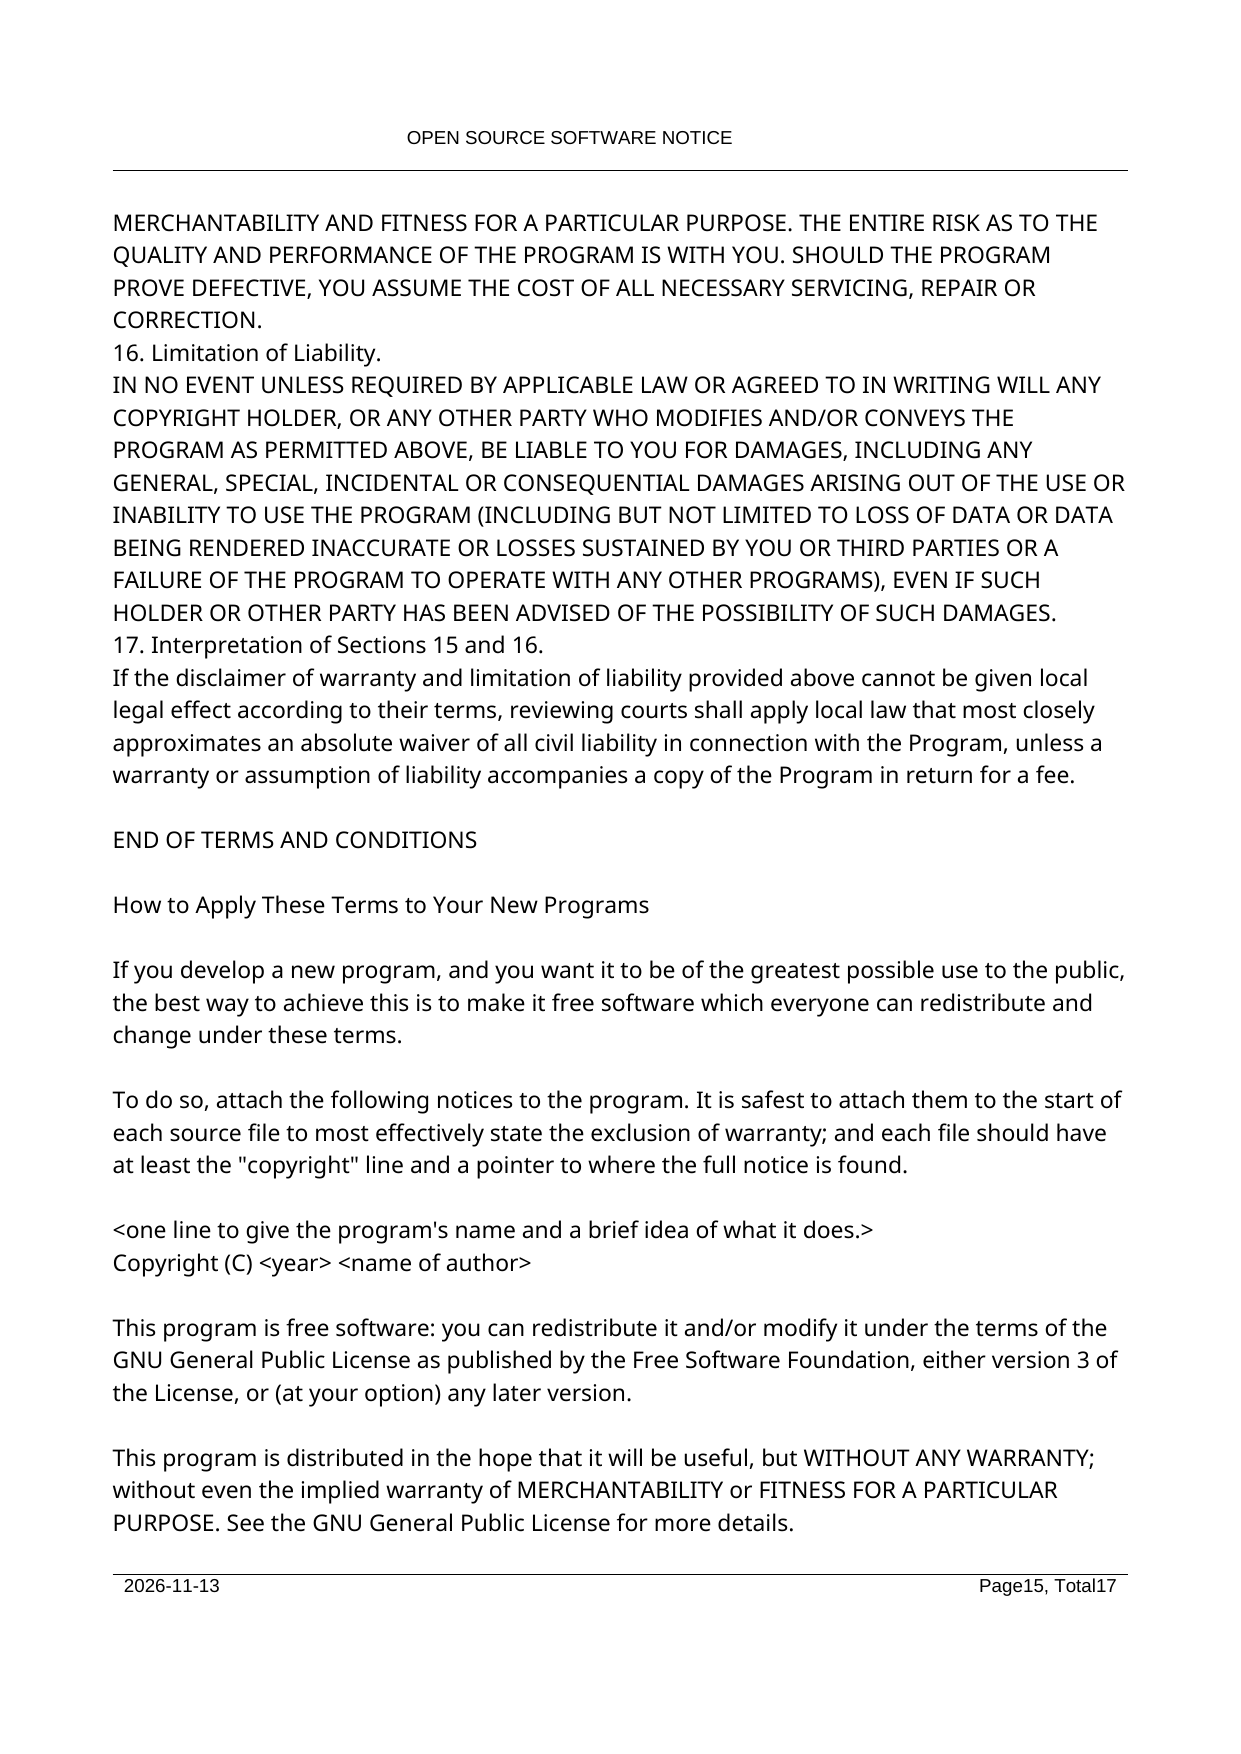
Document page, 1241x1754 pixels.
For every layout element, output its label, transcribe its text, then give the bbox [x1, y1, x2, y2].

text 17. Interpretation of Sections 15 and 16. [112, 629, 1128, 661]
text This program is free software: you can redistribute it and/or modify it under the terms of the GNU General Public License as published by the Free Software Foundation, either version 3 of the License, or (at your option) any later version. [112, 1311, 1128, 1409]
text END OF TERMS AND CONDITIONS [112, 824, 1128, 856]
text 16. Limitation of Liability. [112, 336, 1128, 369]
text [112, 206, 1128, 336]
text <one line to give the program's name and a brief idea of what it does.> [112, 1214, 1128, 1246]
text To do so, attach the following notices to the program. It is safest to attach them to the start of each source file to most effectively state the exclusion of warranty; and each file should have at least the "copyright" line and a pointer to where the full notice is found. [112, 1084, 1128, 1181]
text How to Apply These Terms to Your New Programs [112, 889, 1128, 921]
text IN NO EVENT UNLESS REQUIRED BY APPLICABLE LAW OR AGREED TO IN WRITING WILL ANY COPYRIGHT HOLDER, OR ANY OTHER PARTY WHO MODIFIES AND/OR CONVEYS THE PROGRAM AS PERMITTED ABOVE, BE LIABLE TO YOU FOR DAMAGES, INCLUDING ANY GENERAL, SPECIAL, INCIDENTAL OR CONSEQUENTIAL DAMAGES ARISING OUT OF THE USE OR INABILITY TO USE THE PROGRAM (INCLUDING BUT NOT LIMITED TO LOSS OF DATA OR DATA BEING RENDERED INACCURATE OR LOSSES SUSTAINED BY YOU OR THIRD PARTIES OR A FAILURE OF THE PROGRAM TO OPERATE WITH ANY OTHER PROGRAMS), EVEN IF SUCH HOLDER OR OTHER PARTY HAS BEEN ADVISED OF THE POSSIBILITY OF SUCH DAMAGES. [112, 369, 1128, 629]
text If the disclaimer of warranty and limitation of liability provided above cannot be given local legal effect according to their terms, reviewing courts shall apply local law that most closely approximates an absolute waiver of all civil liability in connection with the Program, unless a warranty or assumption of liability accompanies a copy of the Program in return for a fee. [112, 661, 1128, 791]
text Copyright (C) <year> <name of author> [112, 1246, 1128, 1279]
text This program is distributed in the hope that it will be useful, but WITHOUT ANY WARRANTY; without even the implied warranty of MERCHANTABILITY or FITNESS FOR A PARTICULAR PURPOSE. See the GNU General Public License for more details. [112, 1441, 1128, 1539]
text If you develop a new program, and you want it to be of the greatest possible use to the public, the best way to achieve this is to make it free software which everyone can redistribute and change under these terms. [112, 954, 1128, 1051]
